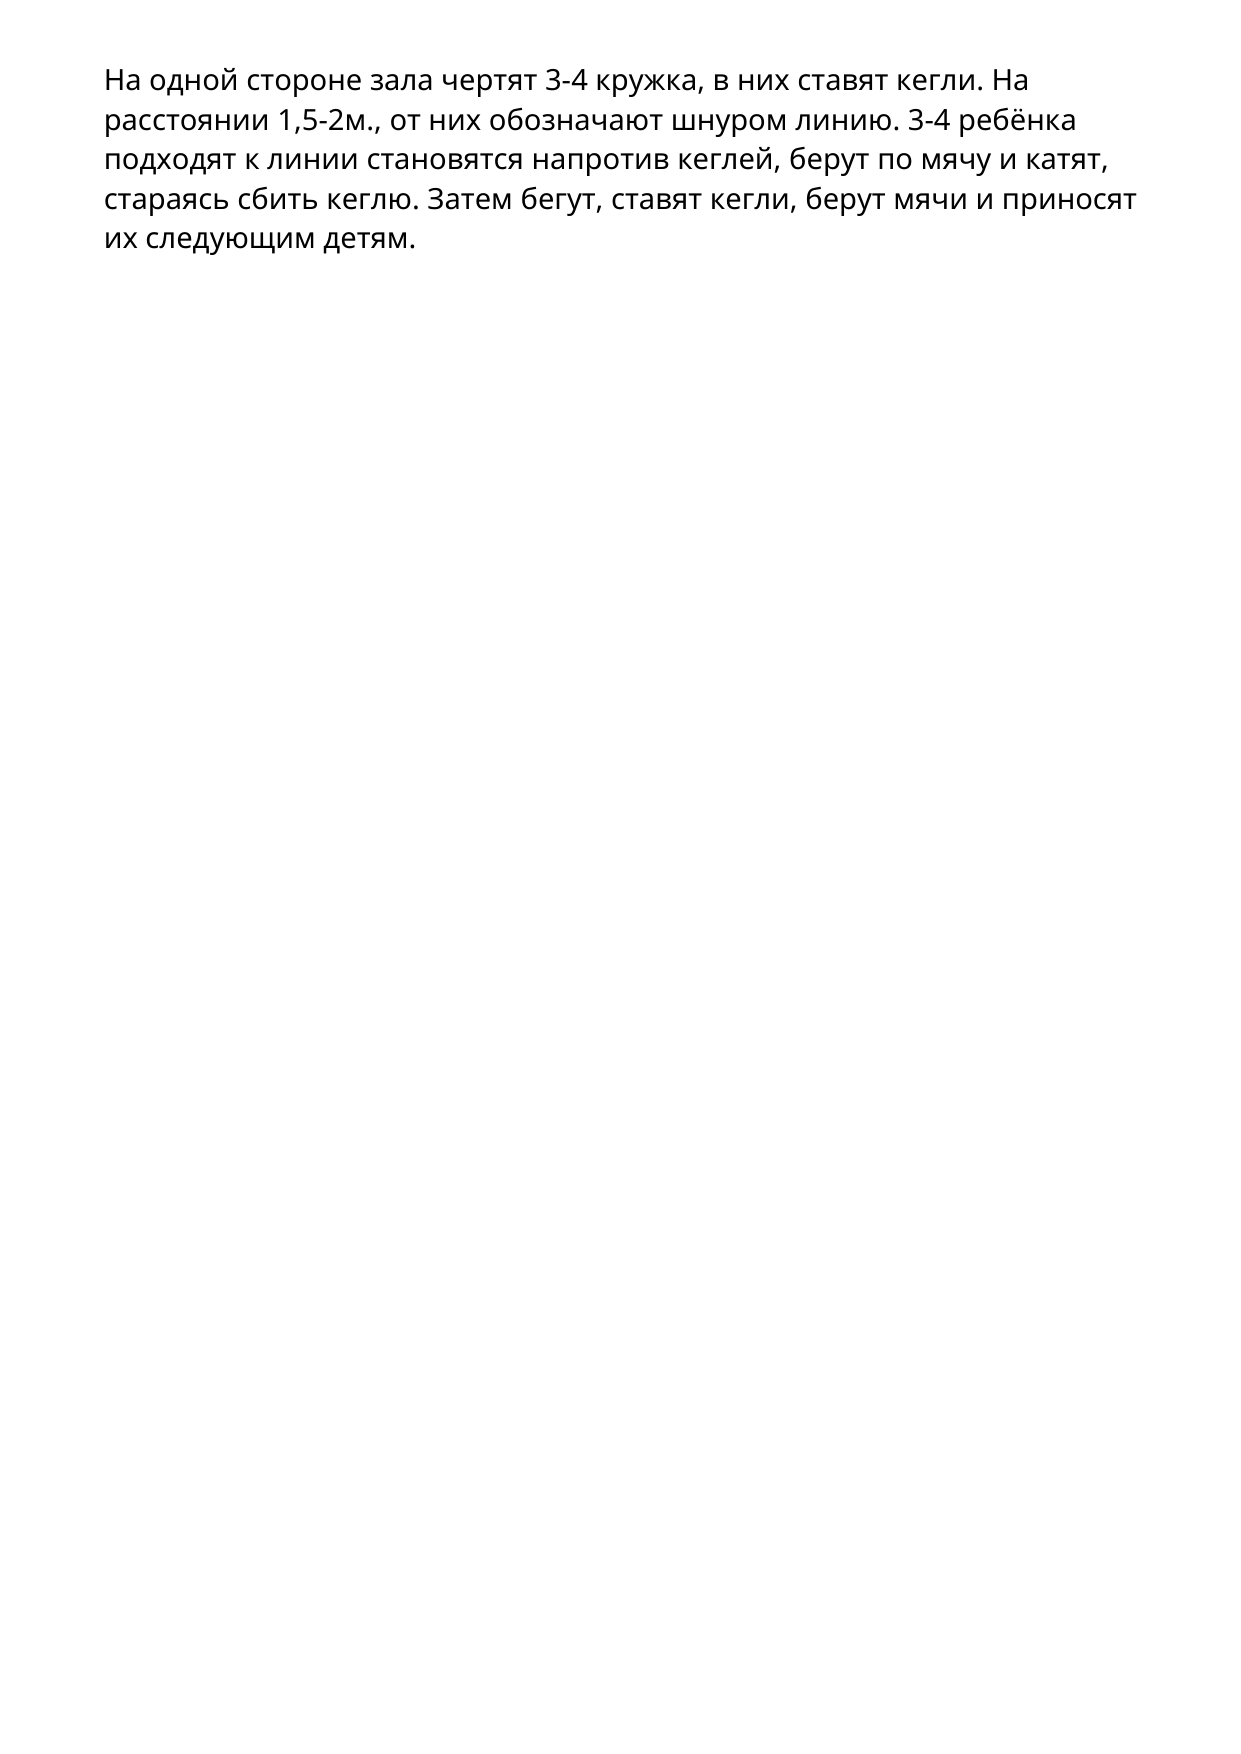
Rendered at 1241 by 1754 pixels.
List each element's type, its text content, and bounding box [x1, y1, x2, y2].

text На одной стороне зала чертят 3-4 кружка, в них ставят кегли. На расстоянии 1,5-2м., от них обозначают шнуром линию. 3-4 ребёнка подходят к линии становятся напротив кеглей, берут по мячу и катят, стараясь сбить кеглю. Затем бегут, ставят кегли, берут мячи и приносят их следующим детям. [103, 59, 1152, 257]
